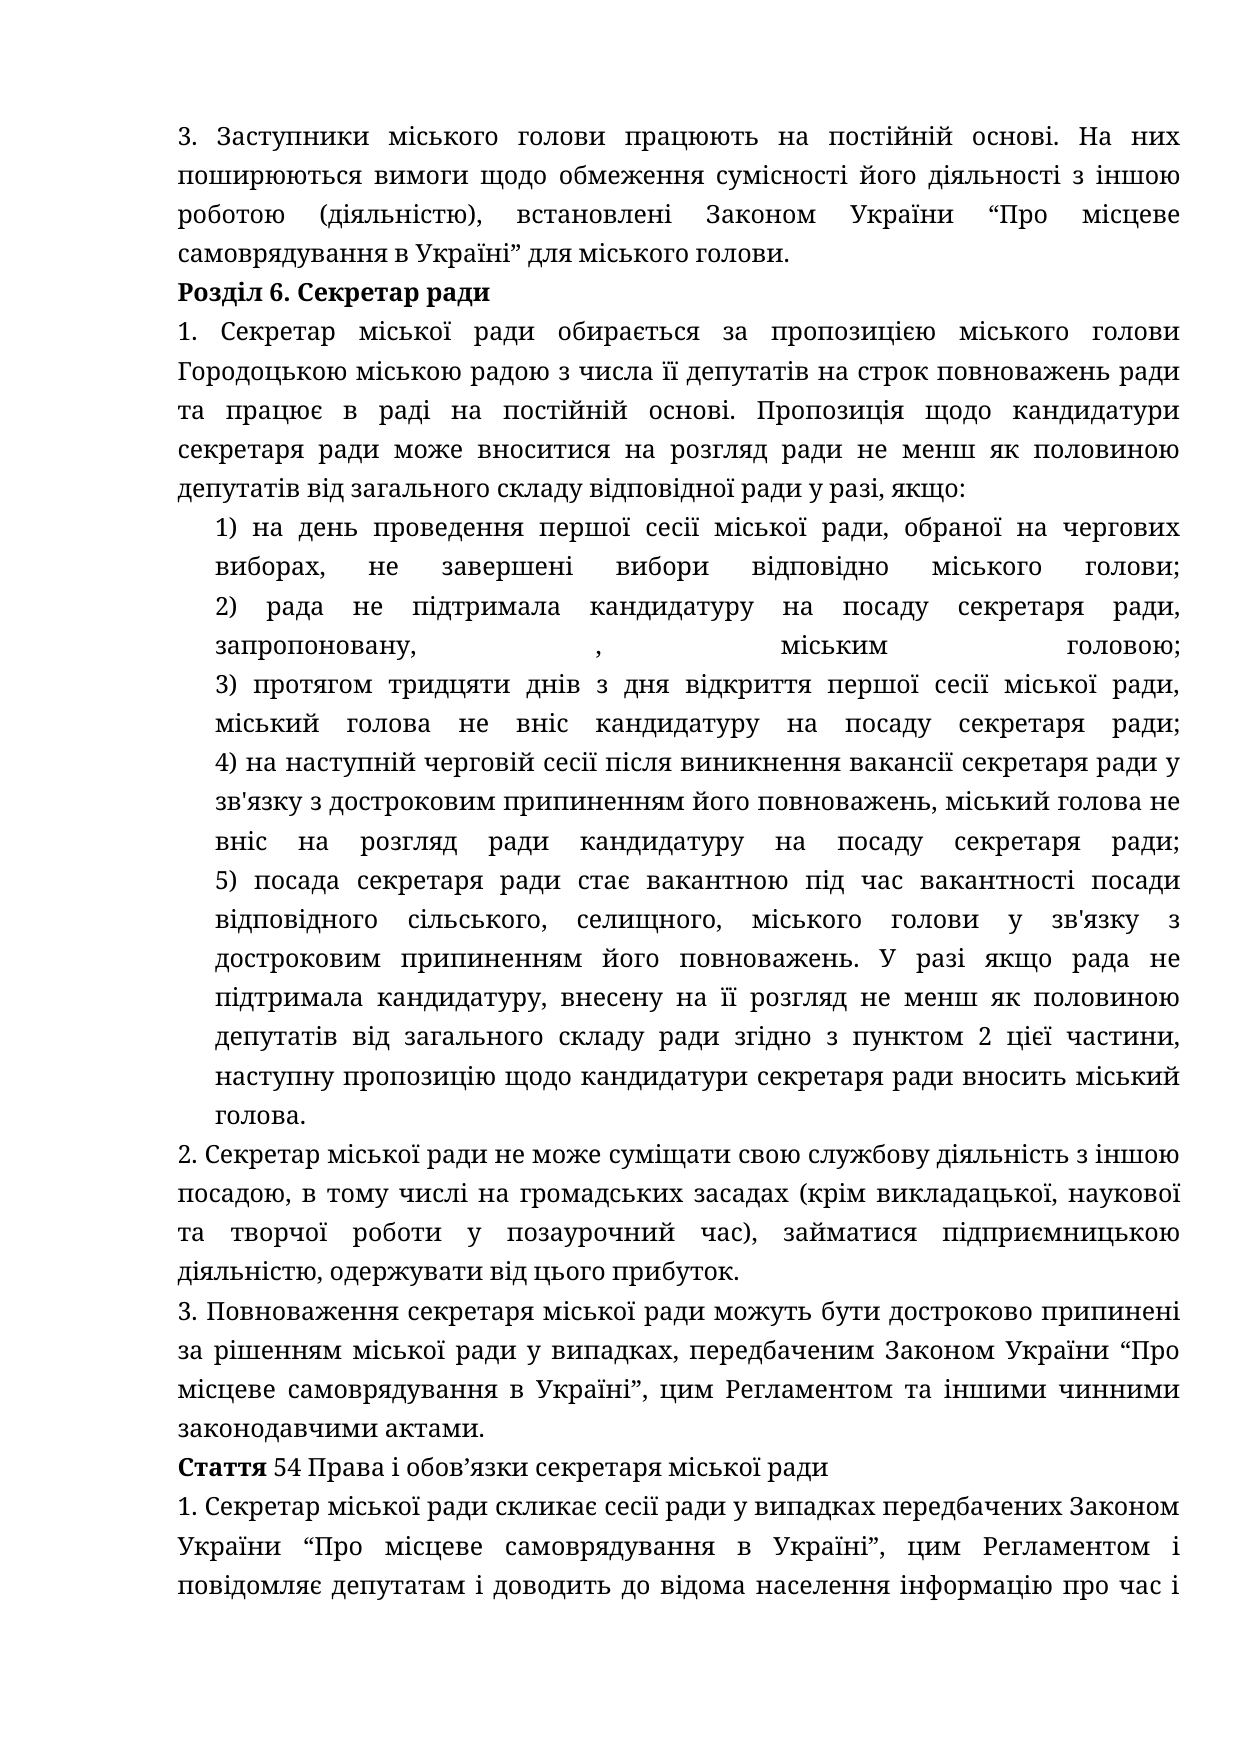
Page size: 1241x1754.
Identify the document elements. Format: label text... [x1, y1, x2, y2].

text 2. Секретар міської ради не може суміщати свою службову діяльність з іншою посадою, в тому числі на громадських засадах (крім викладацької, наукової та творчої роботи у позаурочний час), займатися підприємницькою діяльністю, одержувати від цього прибуток. [177, 1136, 1181, 1288]
text Розділ 6. Секретар ради [177, 275, 1181, 309]
text 3. Заступники міського голови працюють на постійній основі. На них поширюються вимоги щодо обмеження сумісності його діяльності з іншою роботою (діяльністю), встановлені Законом України “Про місцеве самоврядування в Україні” для міського голови. [177, 118, 1181, 270]
text Стаття 54 Права і обов’язки секретаря міської ради [177, 1450, 1181, 1484]
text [177, 1489, 1181, 1601]
text 3. Повноваження секретаря міської ради можуть бути достроково припинені за рішенням міської ради у випадках, передбаченим Законом України “Про місцеве самоврядування в Україні”, цим Регламентом та іншими чинними законодавчими актами. [177, 1293, 1181, 1445]
text 1) на день проведення першої сесії міської ради, обраної на чергових виборах, не завершені вибори відповідно міського голови; 2) рада не підтримала кандидатуру на посаду секретаря ради, запропоновану, , міським головою; 3) протягом тридцяти днів з дня відкриття першої сесії міської ради, міський голова не вніс кандидатуру на посаду секретаря ради; 4) на наступній черговій сесії після виникнення вакансії секретаря ради у зв'язку з достроковим припиненням його повноважень, міський голова не вніс на розгляд ради кандидатуру на посаду секретаря ради; 5) посада секретаря ради стає вакантною під час вакантності посади відповідного сільського, селищного, міського голови у зв'язку з достроковим припиненням його повноважень. У разі якщо рада не підтримала кандидатуру, внесену на її розгляд не менш як половиною депутатів від загального складу ради згідно з пунктом 2 цієї частини, наступну пропозицію щодо кандидатури секретаря ради вносить міський голова. [215, 510, 1181, 1131]
text 1. Секретар міської ради обирається за пропозицією міського голови Городоцькою міською радою з числа її депутатів на строк повноважень ради та працює в раді на постійній основі. Пропозиція щодо кандидатури секретаря ради може вноситися на розгляд ради не менш як половиною депутатів від загального складу відповідної ради у разі, якщо: [177, 314, 1181, 505]
